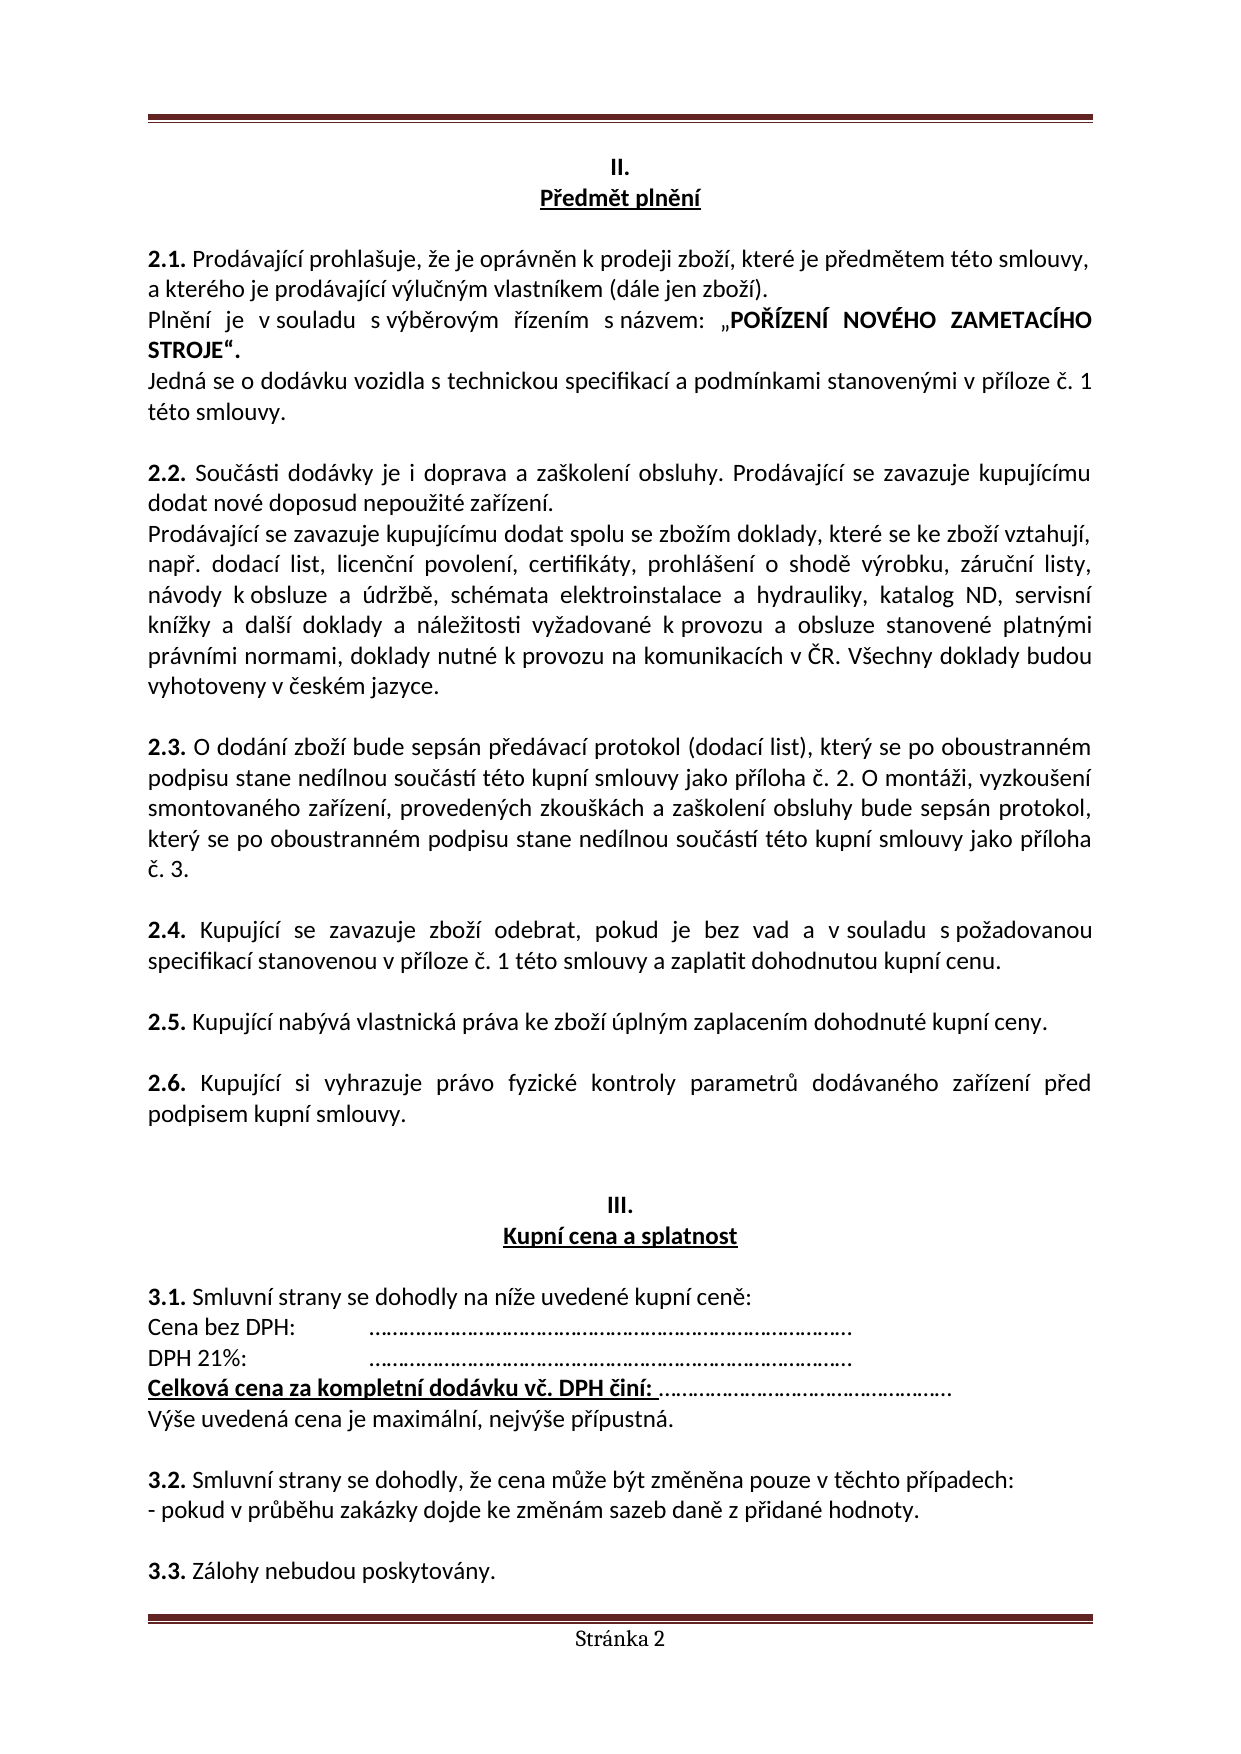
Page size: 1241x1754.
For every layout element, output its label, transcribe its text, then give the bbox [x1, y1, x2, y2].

text DPH 21%: ………………………………………………………………………… [148, 1342, 1093, 1372]
text 2.5. Kupující nabývá vlastnická práva ke zboží úplným zaplacením dohodnuté kupní ceny. [148, 1006, 1093, 1037]
text Cena bez DPH: ………………………………………………………………………… [148, 1311, 1093, 1342]
text 2.4. Kupující se zavazuje zboží odebrat, pokud je bez vad a v souladu s požadovanou specifikací stanovenou v příloze č. 1 této smlouvy a zaplatit dohodnutou kupní cenu. [148, 914, 1093, 976]
text Jedná se o dodávku vozidla s technickou specifikací a podmínkami stanovenými v příloze č. 1 této smlouvy. [148, 365, 1093, 426]
text 2.2. Součásti dodávky je i doprava a zaškolení obsluhy. Prodávající se zavazuje kupujícímu dodat nové doposud nepoužité zařízení. [148, 457, 1093, 518]
text Plnění je v souladu s výběrovým řízením s názvem: „POŘÍZENÍ NOVÉHO ZAMETACÍHO STROJE“. [148, 304, 1093, 365]
text Celková cena za kompletní dodávku vč. DPH činí: …………………………………………… [148, 1372, 1093, 1403]
text 2.1. Prodávající prohlašuje, že je oprávněn k prodeji zboží, které je předmětem této smlouvy, a kterého je prodávající výlučným vlastníkem (dále jen zboží). [148, 243, 1093, 304]
text Kupní cena a splatnost [148, 1220, 1093, 1250]
text 3.1. Smluvní strany se dohodly na níže uvedené kupní ceně: [148, 1281, 1093, 1311]
text 3.2. Smluvní strany se dohodly, že cena může být změněna pouze v těchto případech: [148, 1464, 1093, 1494]
text III. [148, 1189, 1093, 1220]
text II. [148, 152, 1093, 182]
text - pokud v průběhu zakázky dojde ke změnám sazeb daně z přidané hodnoty. [148, 1494, 1093, 1525]
text Předmět plnění [148, 182, 1093, 213]
text Výše uvedená cena je maximální, nejvýše přípustná. [148, 1403, 1093, 1433]
text Prodávající se zavazuje kupujícímu dodat spolu se zbožím doklady, které se ke zboží vztahují, např. dodací list, licenční povolení, certifikáty, prohlášení o shodě výrobku, záruční listy, návody k obsluze a údržbě, schémata elektroinstalace a hydrauliky, katalog ND, servisní knížky a další doklady a náležitosti vyžadované k provozu a obsluze stanovené platnými právními normami, doklady nutné k provozu na komunikacích v ČR. Všechny doklady budou vyhotoveny v českém jazyce. [148, 518, 1093, 701]
text 2.3. O dodání zboží bude sepsán předávací protokol (dodací list), který se po oboustranném podpisu stane nedílnou součástí této kupní smlouvy jako příloha č. 2. O montáži, vyzkoušení smontovaného zařízení, provedených zkouškách a zaškolení obsluhy bude sepsán protokol, který se po oboustranném podpisu stane nedílnou součástí této kupní smlouvy jako příloha č. 3. [148, 731, 1093, 884]
text 3.3. Zálohy nebudou poskytovány. [148, 1556, 1093, 1586]
text 2.6. Kupující si vyhrazuje právo fyzické kontroly parametrů dodávaného zařízení před podpisem kupní smlouvy. [148, 1067, 1093, 1128]
